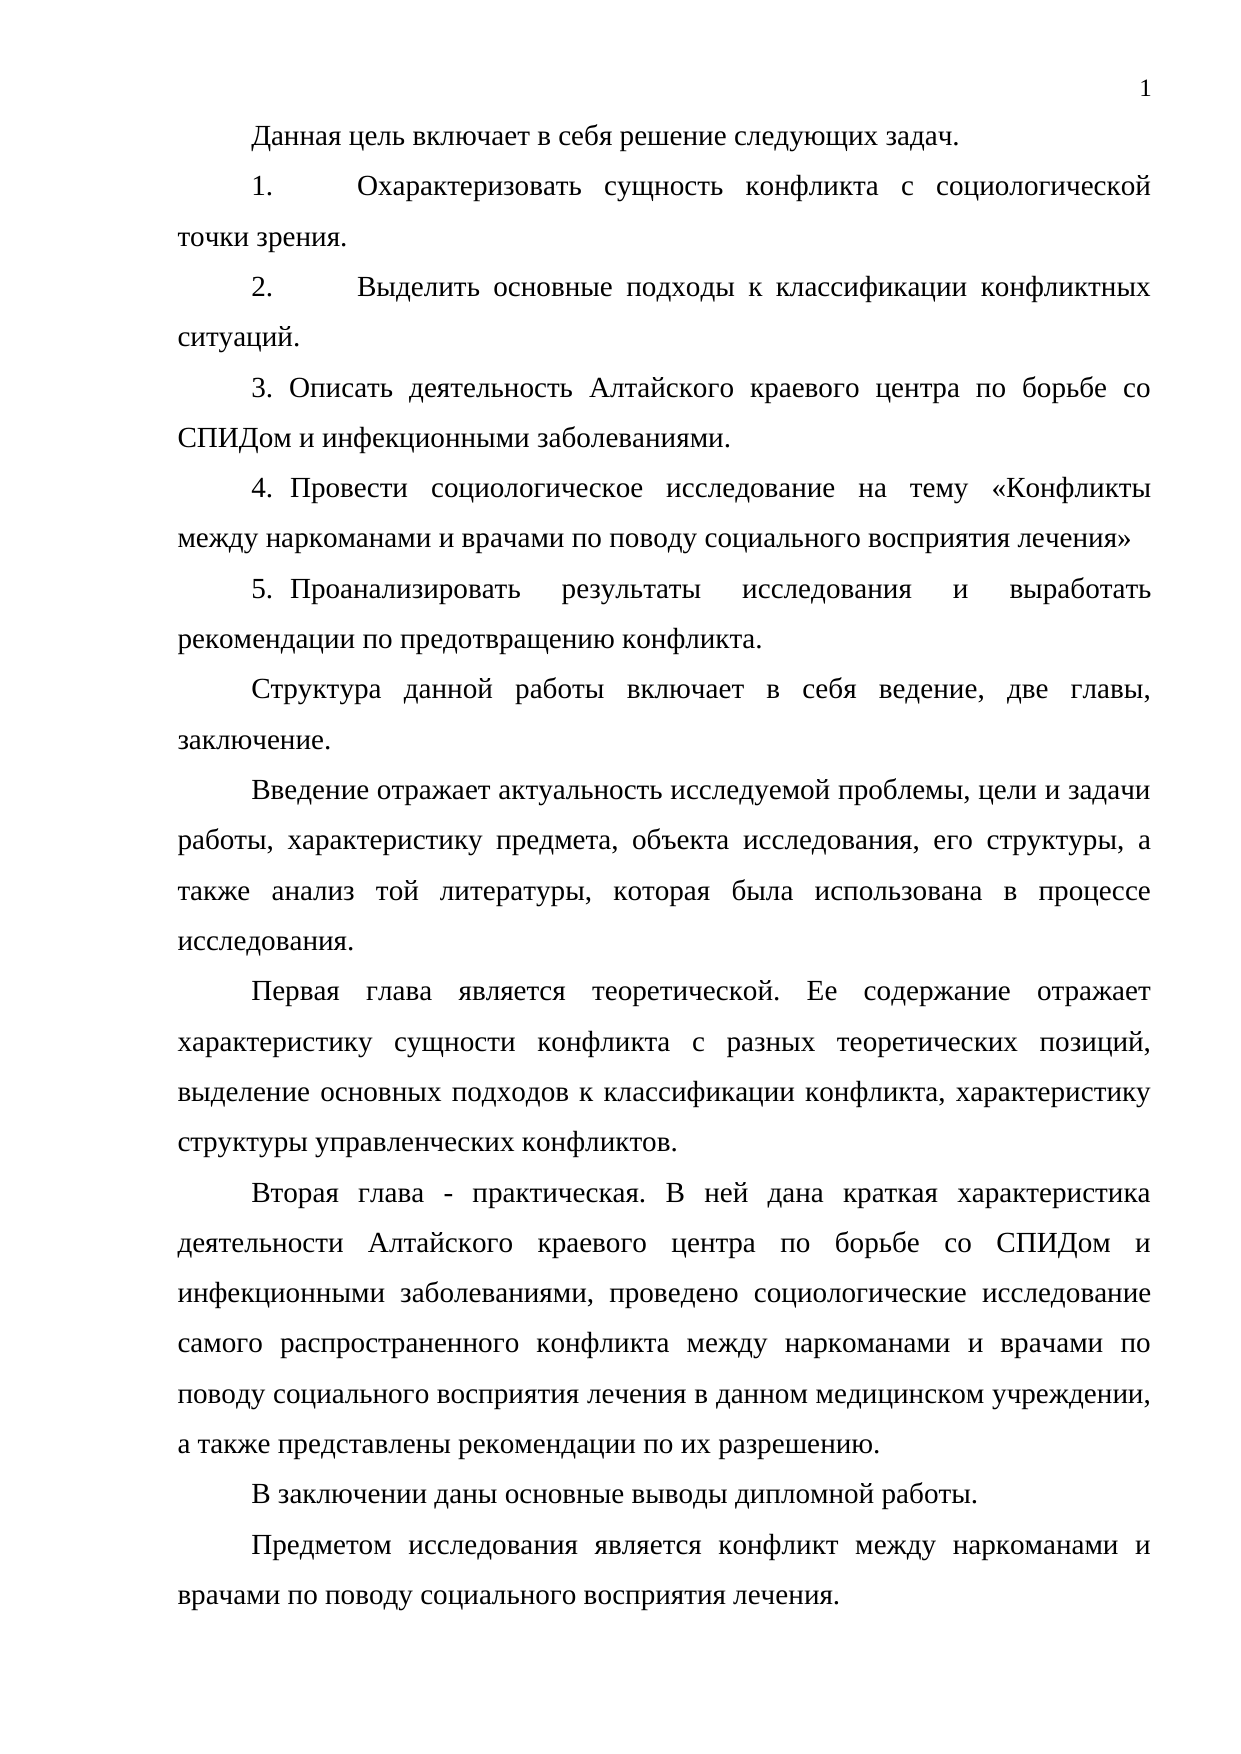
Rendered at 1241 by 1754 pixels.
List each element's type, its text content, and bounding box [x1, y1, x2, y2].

text Данная цель включает в себя решение следующих задач. [177, 118, 1152, 152]
list Охарактеризовать сущность конфликта с социологической точки зрения. [177, 168, 1152, 252]
text В заключении даны основные выводы дипломной работы. [177, 1477, 1152, 1510]
text Первая глава является теоретической. Ее содержание отражает характеристику сущности конфликта с разных теоретических позиций, выделение основных подходов к классификации конфликта, характеристику структуры управленческих конфликтов. [177, 973, 1152, 1158]
list Проанализировать результаты исследования и выработать рекомендации по предотвращению конфликта. [177, 571, 1152, 655]
text Предметом исследования является конфликт между наркоманами и врачами по поводу социального восприятия лечения. [177, 1527, 1152, 1611]
text Введение отражает актуальность исследуемой проблемы, цели и задачи работы, характеристику предмета, объекта исследования, его структуры, а также анализ той литературы, которая была использована в процессе исследования. [177, 772, 1152, 957]
list Выделить основные подходы к классификации конфликтных ситуаций. [177, 269, 1152, 353]
list Провести социологическое исследование на тему «Конфликты между наркоманами и врачами по поводу социального восприятия лечения» [177, 470, 1152, 554]
text 3. Описать деятельность Алтайского краевого центра по борьбе со СПИДом и инфекционными заболеваниями. [177, 370, 1152, 453]
text Структура данной работы включает в себя ведение, две главы, заключение. [177, 672, 1152, 755]
text Вторая глава - практическая. В ней дана краткая характеристика деятельности Алтайского краевого центра по борьбе со СПИДом и инфекционными заболеваниями, проведено социологические исследование самого распространенного конфликта между наркоманами и врачами по поводу социального восприятия лечения в данном медицинском учреждении, а также представлены рекомендации по их разрешению. [177, 1175, 1152, 1460]
